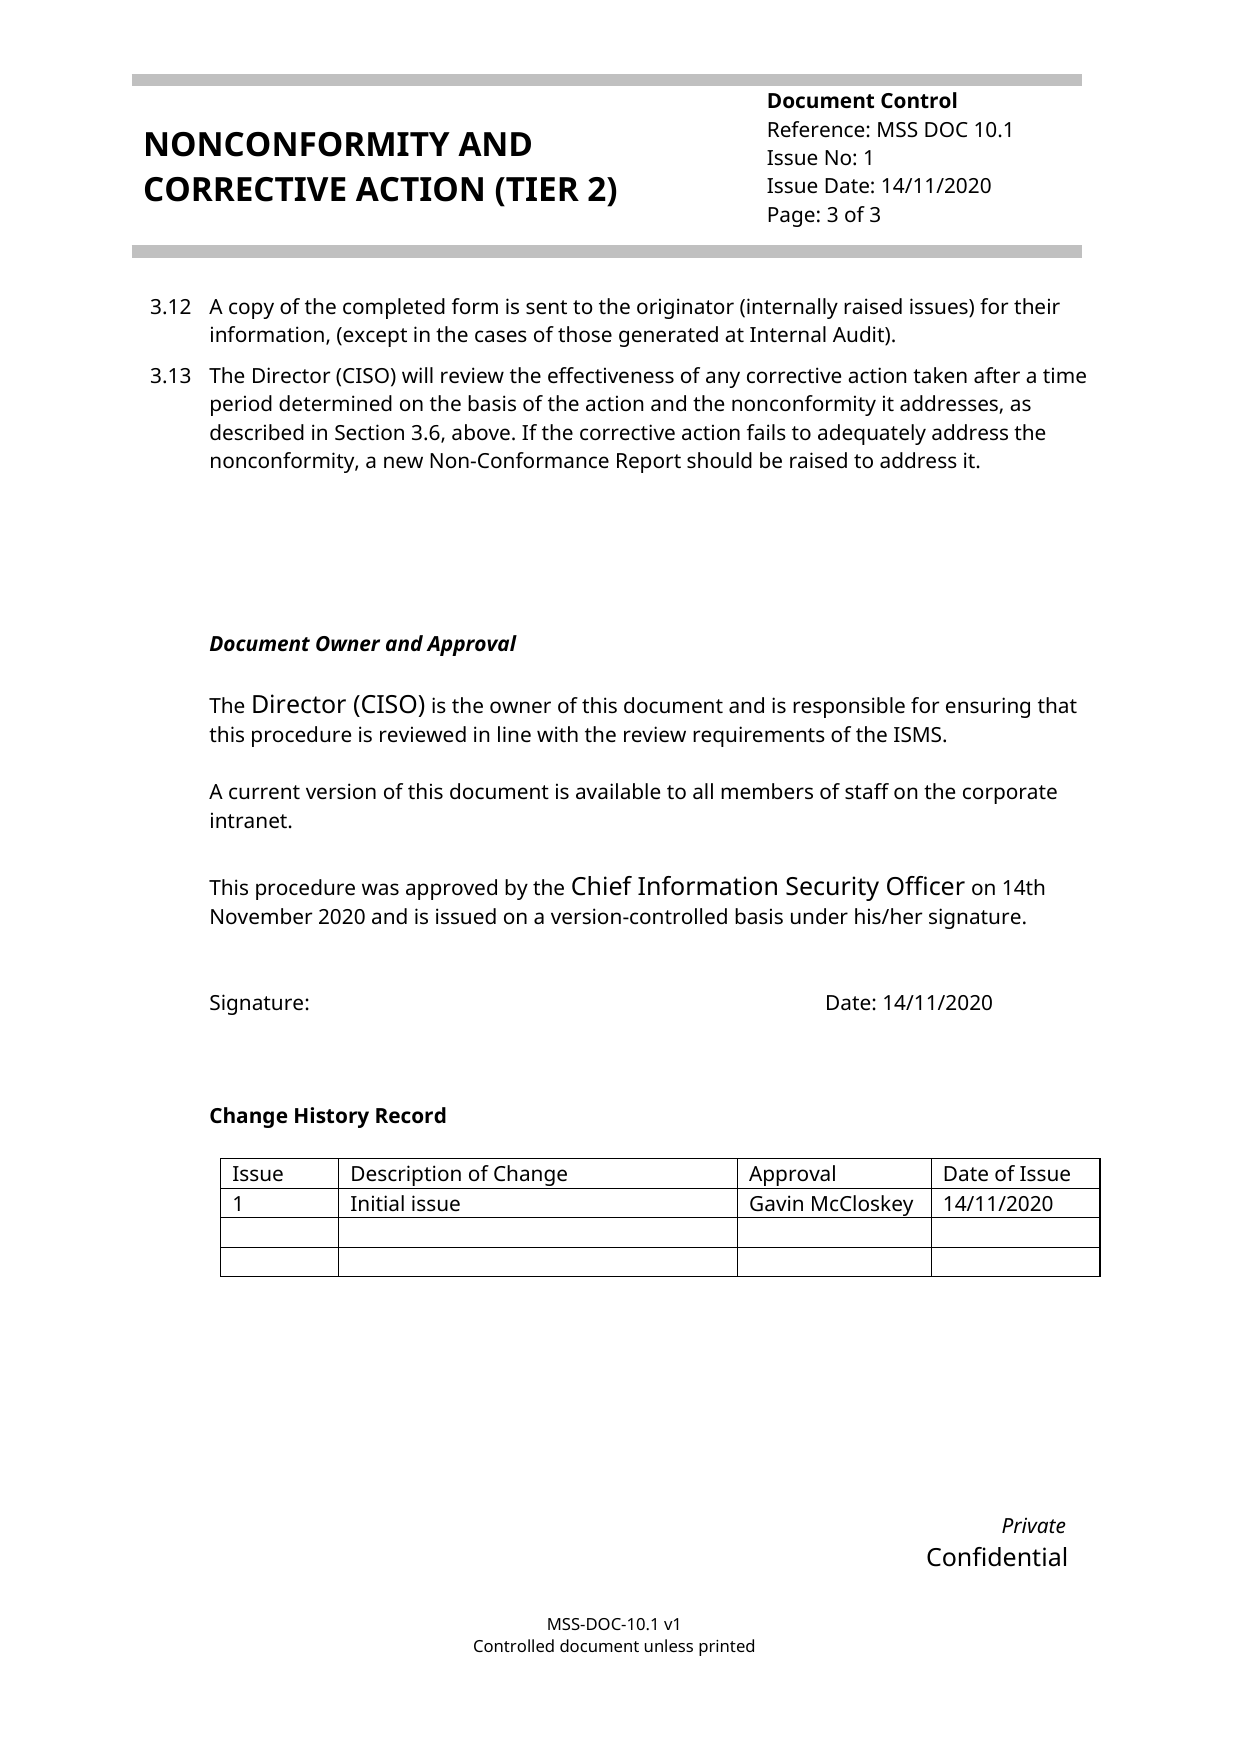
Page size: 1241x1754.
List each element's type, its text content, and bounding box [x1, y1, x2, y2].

text A current version of this document is available to all members of staff on the corporate intranet. [209, 777, 1090, 834]
table_header Approval [738, 1159, 931, 1188]
table_cell [221, 1248, 338, 1276]
text Document Owner and Approval [209, 629, 1090, 658]
table_cell Initial issue [339, 1189, 737, 1217]
text The is the owner of this document and is responsible for ensuring that this procedure is reviewed in line with the review requirements of the ISMS. [209, 686, 1090, 749]
table_cell 14/11/2020 [932, 1189, 1099, 1217]
list A copy of the completed form is sent to the originator (internally raised issues) for their information, (except in the cases of those generated at Internal Audit). [150, 292, 1090, 349]
table_cell [932, 1248, 1099, 1276]
table_cell [339, 1248, 737, 1276]
table_cell [221, 1218, 338, 1247]
table_cell [738, 1248, 931, 1276]
table_cell [738, 1218, 931, 1247]
table_cell [932, 1218, 1099, 1247]
text Change History Record [209, 1101, 1090, 1130]
table_header Description of Change [339, 1159, 737, 1188]
text This procedure was approved by the on 14th November 2020 and is issued on a version-controlled basis under his/her signature. [209, 868, 1090, 931]
table_cell 1 [221, 1189, 338, 1217]
table_header Date of Issue [932, 1159, 1099, 1188]
table_header Issue [221, 1159, 338, 1188]
list The Director (CISO) will review the effectiveness of any corrective action taken after a time period determined on the basis of the action and the nonconformity it addresses, as described in Section 3.6, above. If the corrective action fails to adequately address the nonconformity, a new Non-Conformance Report should be raised to address it. [150, 361, 1090, 475]
text Signature: Date: 14/11/2020 [209, 988, 1090, 1016]
table_cell Gavin McCloskey [738, 1189, 931, 1217]
table_cell [339, 1218, 737, 1247]
